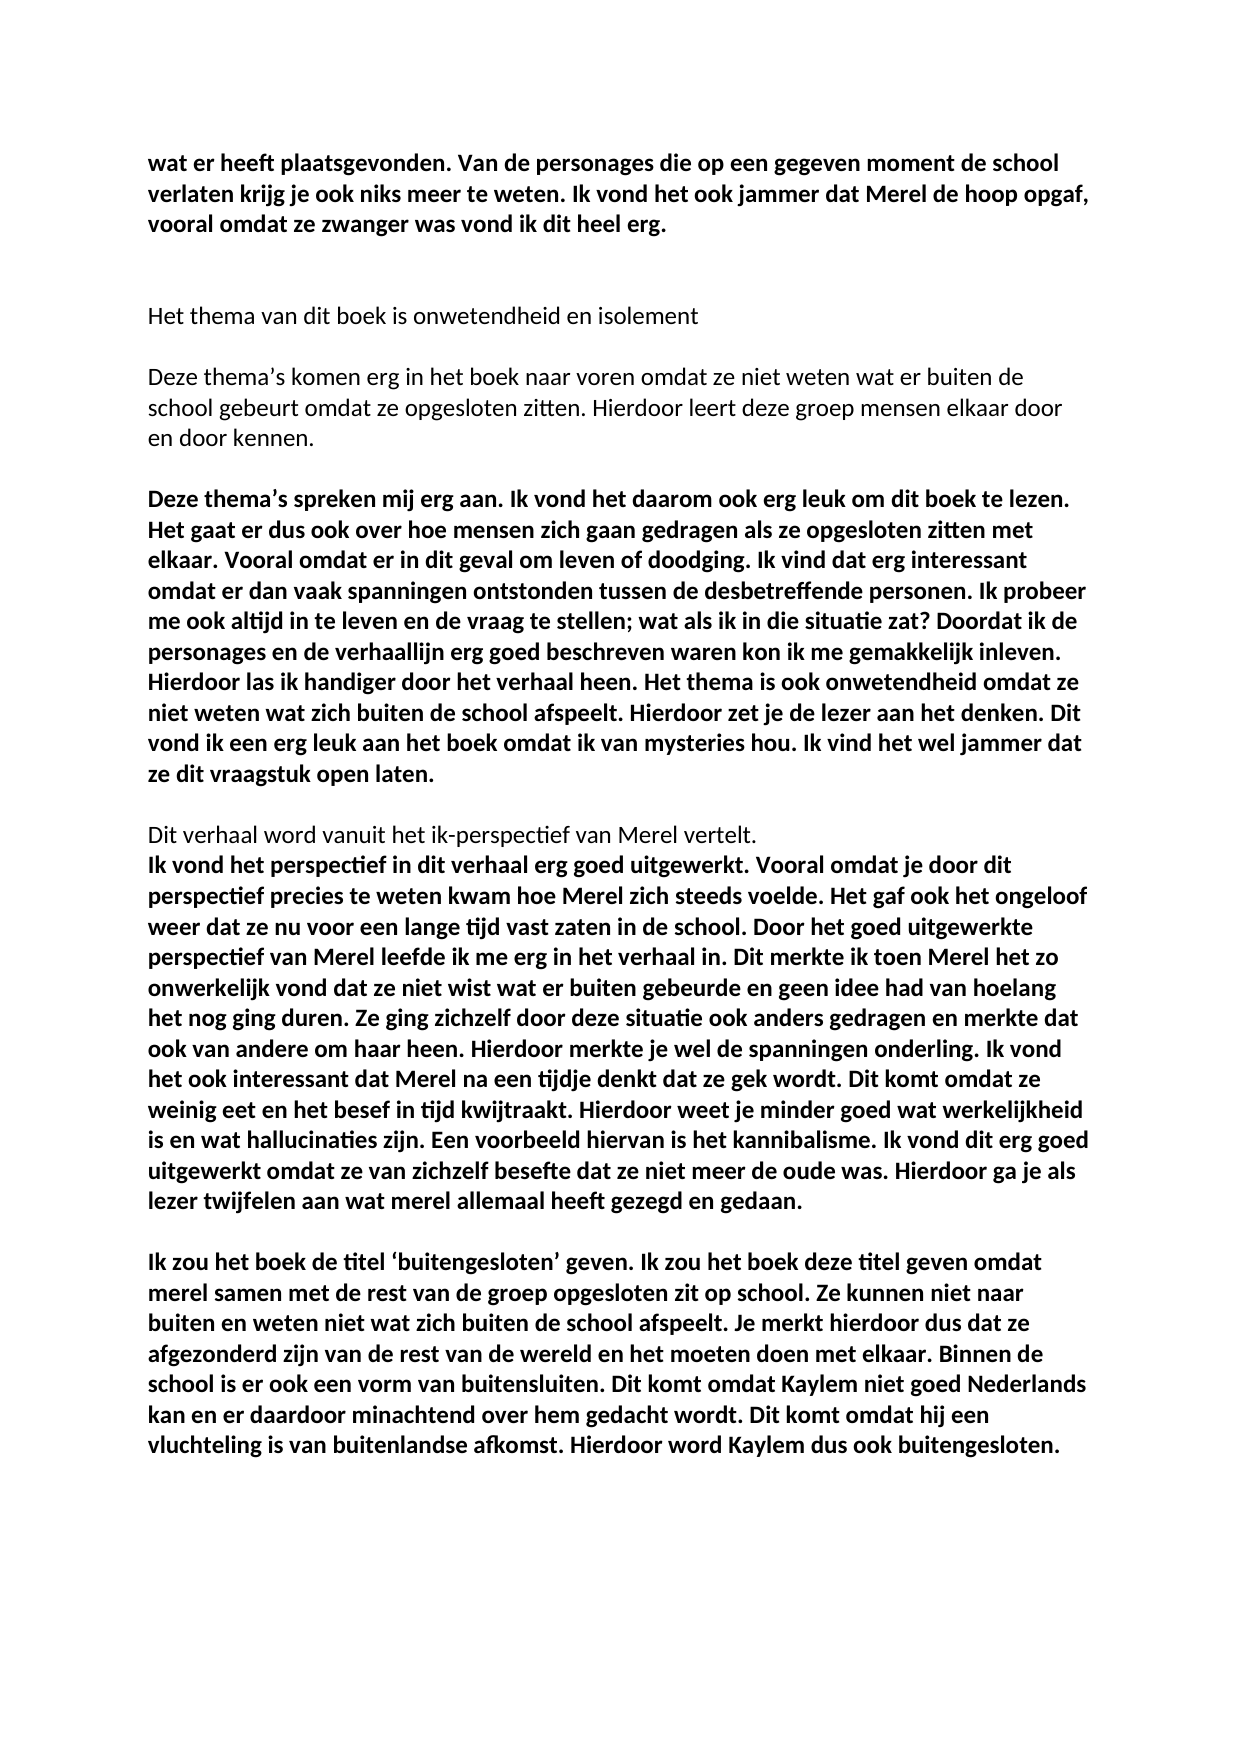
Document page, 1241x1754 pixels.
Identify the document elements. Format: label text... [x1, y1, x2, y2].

text Het thema van dit boek is onwetendheid en isolement [148, 300, 1093, 331]
text Deze thema’s spreken mij erg aan. Ik vond het daarom ook erg leuk om dit boek te lezen. Het gaat er dus ook over hoe mensen zich gaan gedragen als ze opgesloten zitten met elkaar. Vooral omdat er in dit geval om leven of doodging. Ik vind dat erg interessant omdat er dan vaak spanningen ontstonden tussen de desbetreffende personen. Ik probeer me ook altijd in te leven en de vraag te stellen; wat als ik in die situatie zat? Doordat ik de personages en de verhaallijn erg goed beschreven waren kon ik me gemakkelijk inleven. Hierdoor las ik handiger door het verhaal heen. Het thema is ook onwetendheid omdat ze niet weten wat zich buiten de school afspeelt. Hierdoor zet je de lezer aan het denken. Dit vond ik een erg leuk aan het boek omdat ik van mysteries hou. Ik vind het wel jammer dat ze dit vraagstuk open laten. [148, 483, 1093, 788]
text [148, 148, 1093, 239]
text Dit verhaal word vanuit het ik-perspectief van Merel vertelt. [148, 819, 1093, 849]
text Deze thema’s komen erg in het boek naar voren omdat ze niet weten wat er buiten de school gebeurt omdat ze opgesloten zitten. Hierdoor leert deze groep mensen elkaar door en door kennen. [148, 361, 1093, 453]
text Ik vond het perspectief in dit verhaal erg goed uitgewerkt. Vooral omdat je door dit perspectief precies te weten kwam hoe Merel zich steeds voelde. Het gaf ook het ongeloof weer dat ze nu voor een lange tijd vast zaten in de school. Door het goed uitgewerkte perspectief van Merel leefde ik me erg in het verhaal in. Dit merkte ik toen Merel het zo onwerkelijk vond dat ze niet wist wat er buiten gebeurde en geen idee had van hoelang het nog ging duren. Ze ging zichzelf door deze situatie ook anders gedragen en merkte dat ook van andere om haar heen. Hierdoor merkte je wel de spanningen onderling. Ik vond het ook interessant dat Merel na een tijdje denkt dat ze gek wordt. Dit komt omdat ze weinig eet en het besef in tijd kwijtraakt. Hierdoor weet je minder goed wat werkelijkheid is en wat hallucinaties zijn. Een voorbeeld hiervan is het kannibalisme. Ik vond dit erg goed uitgewerkt omdat ze van zichzelf besefte dat ze niet meer de oude was. Hierdoor ga je als lezer twijfelen aan wat merel allemaal heeft gezegd en gedaan. [148, 849, 1093, 1216]
text Ik zou het boek de titel ‘buitengesloten’ geven. Ik zou het boek deze titel geven omdat merel samen met de rest van de groep opgesloten zit op school. Ze kunnen niet naar buiten en weten niet wat zich buiten de school afspeelt. Je merkt hierdoor dus dat ze afgezonderd zijn van de rest van de wereld en het moeten doen met elkaar. Binnen de school is er ook een vorm van buitensluiten. Dit komt omdat Kaylem niet goed Nederlands kan en er daardoor minachtend over hem gedacht wordt. Dit komt omdat hij een vluchteling is van buitenlandse afkomst. Hierdoor word Kaylem dus ook buitengesloten. [148, 1246, 1093, 1460]
